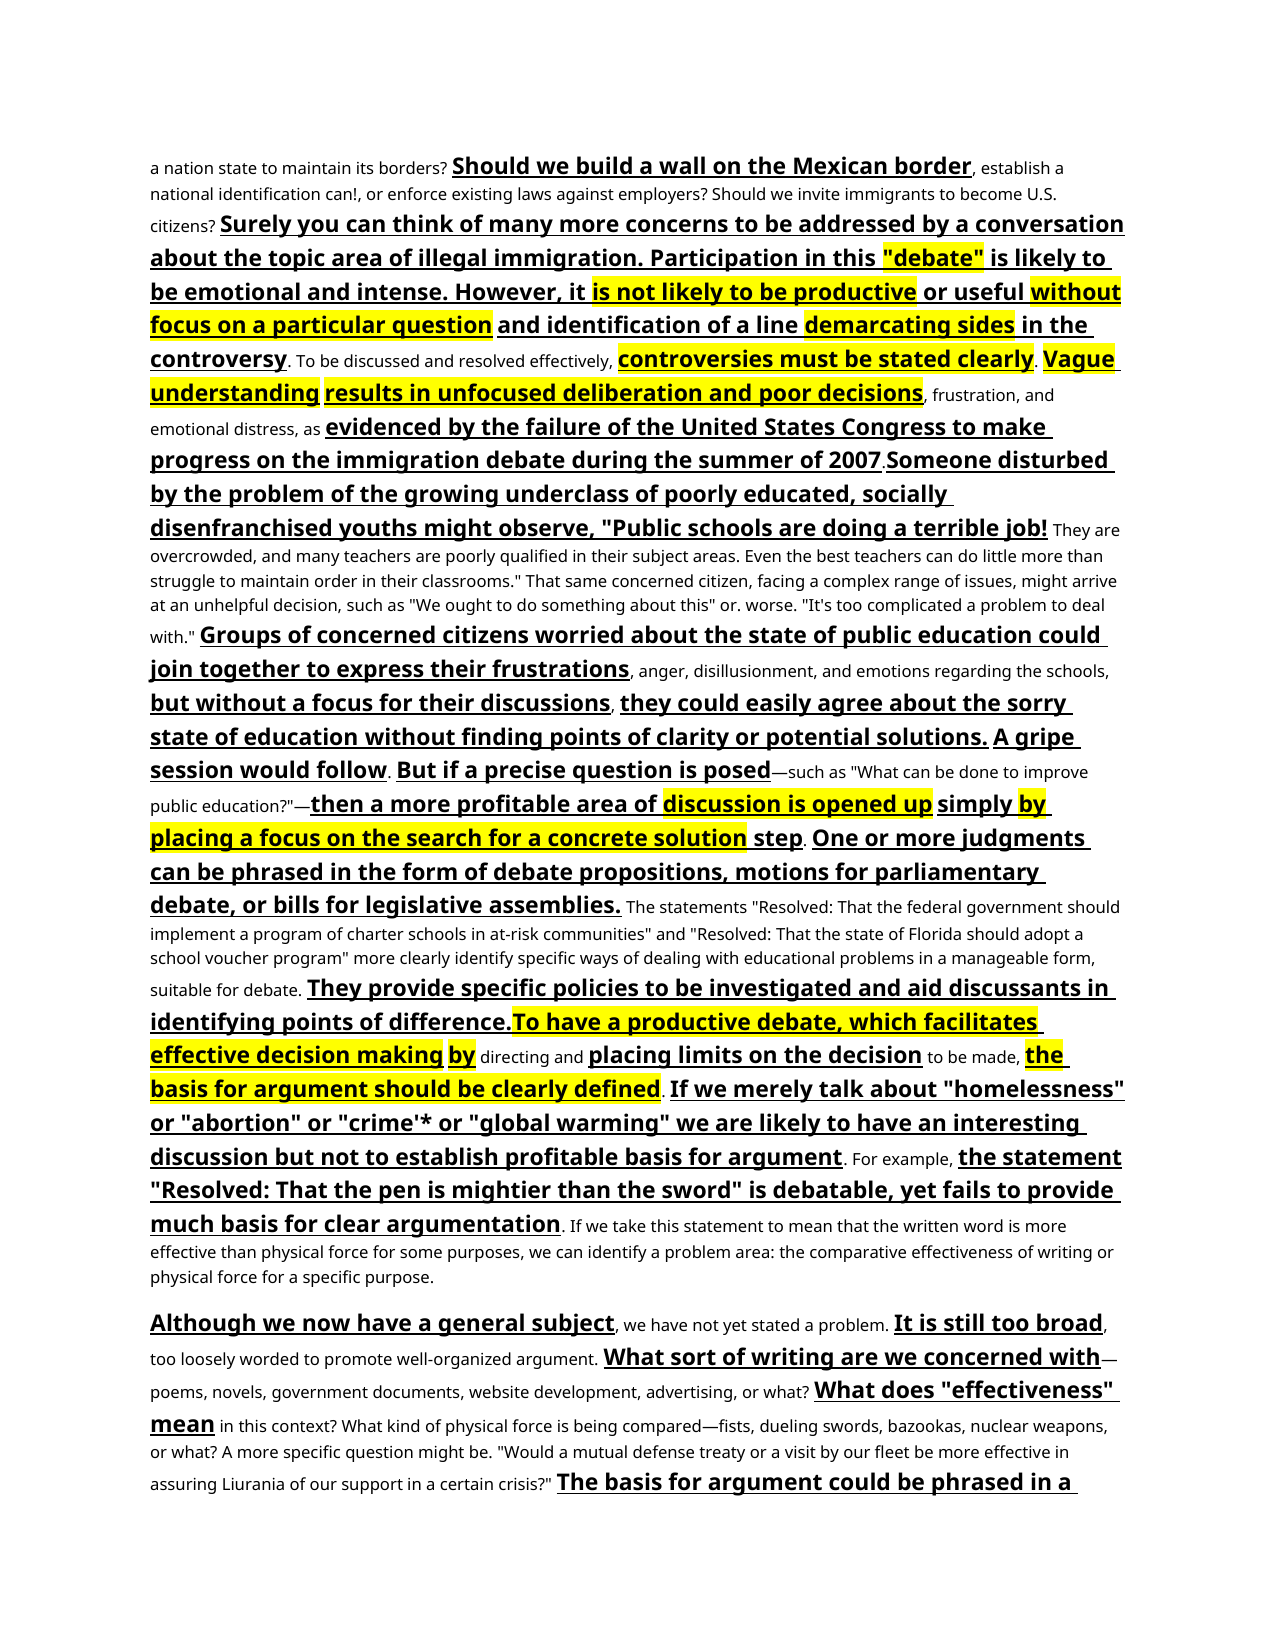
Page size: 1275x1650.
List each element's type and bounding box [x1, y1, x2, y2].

text [150, 150, 1125, 1288]
text [150, 1307, 1125, 1497]
